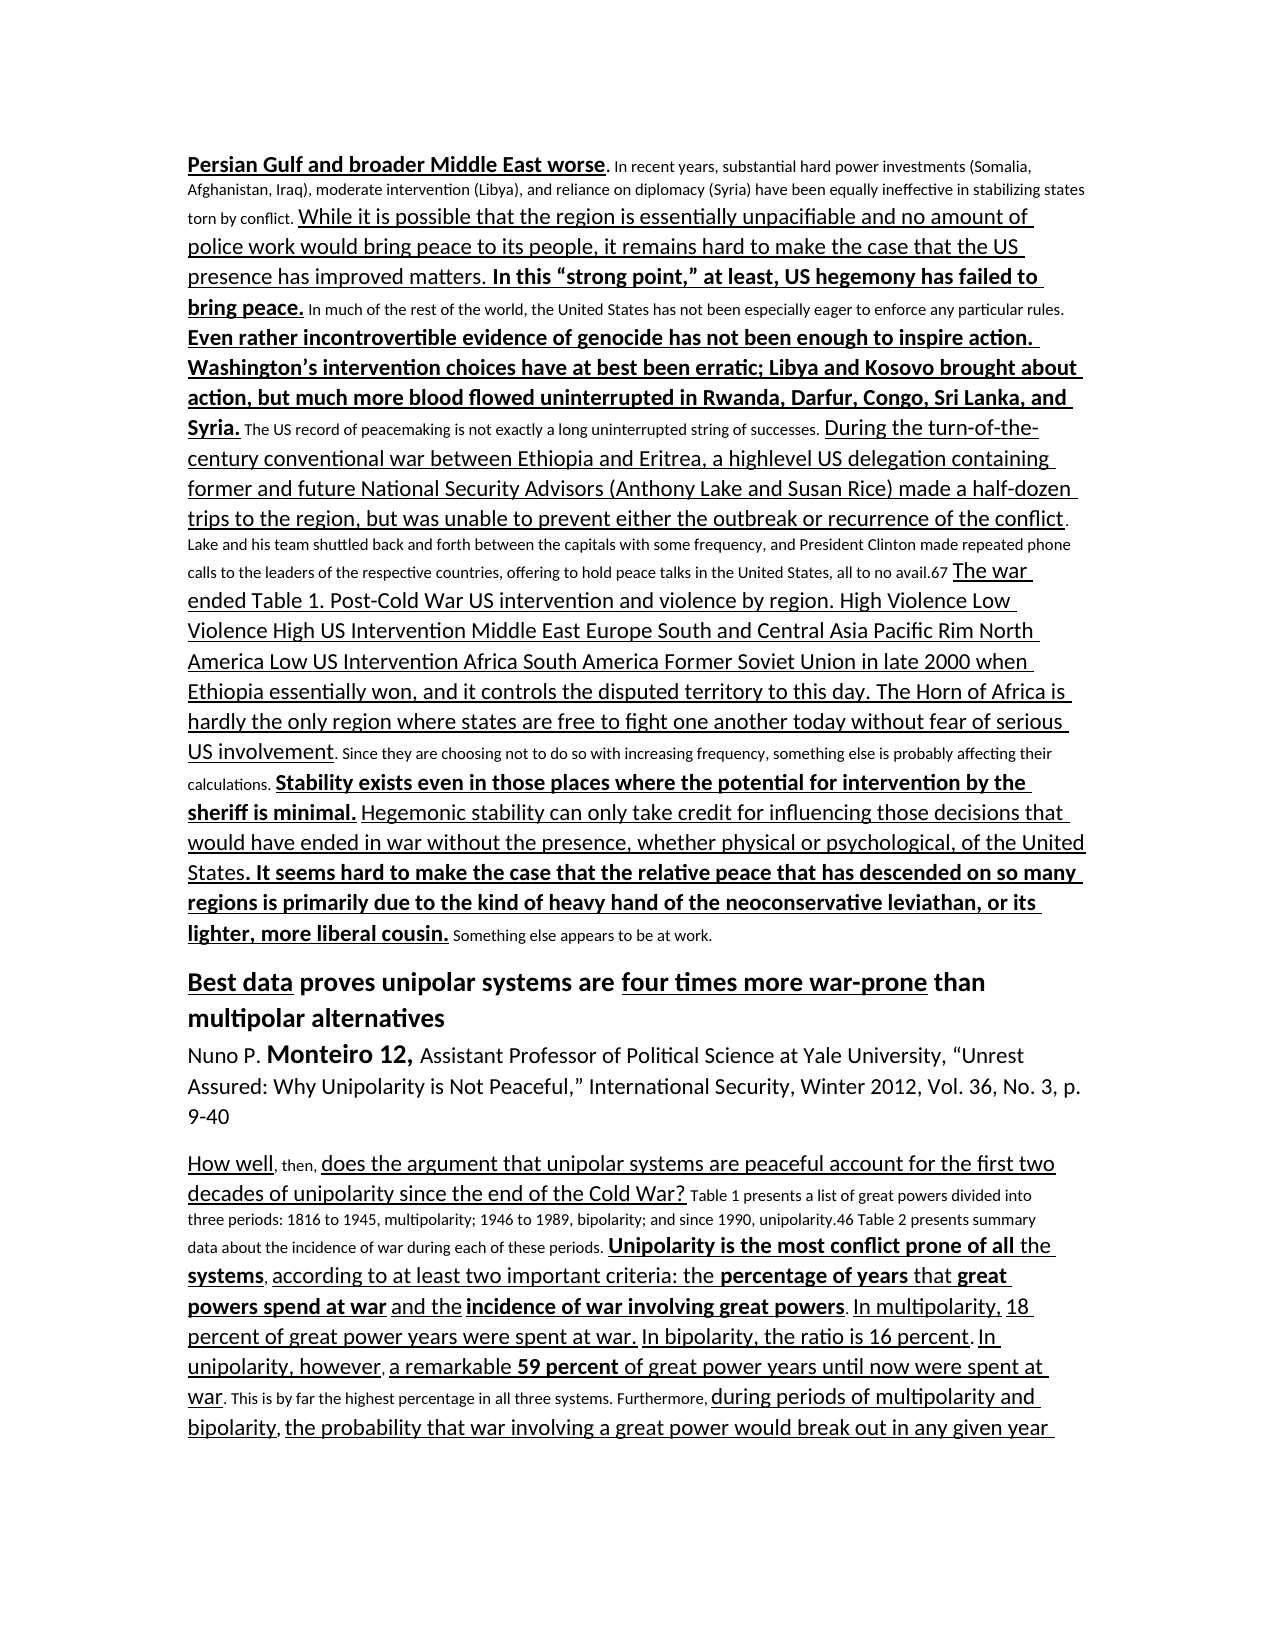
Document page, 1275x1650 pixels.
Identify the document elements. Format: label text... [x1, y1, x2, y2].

subtitle Best data proves unipolar systems are four times more war-prone than multipolar alternatives [187, 966, 1087, 1034]
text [187, 150, 1087, 947]
text Nuno P. Monteiro 12, Assistant Professor of Political Science at Yale University, “Unrest Assured: Why Unipolarity is Not Peaceful,” International Security, Winter 2012, Vol. 36, No. 3, p. 9-40 [187, 1037, 1087, 1130]
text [187, 1149, 1057, 1441]
